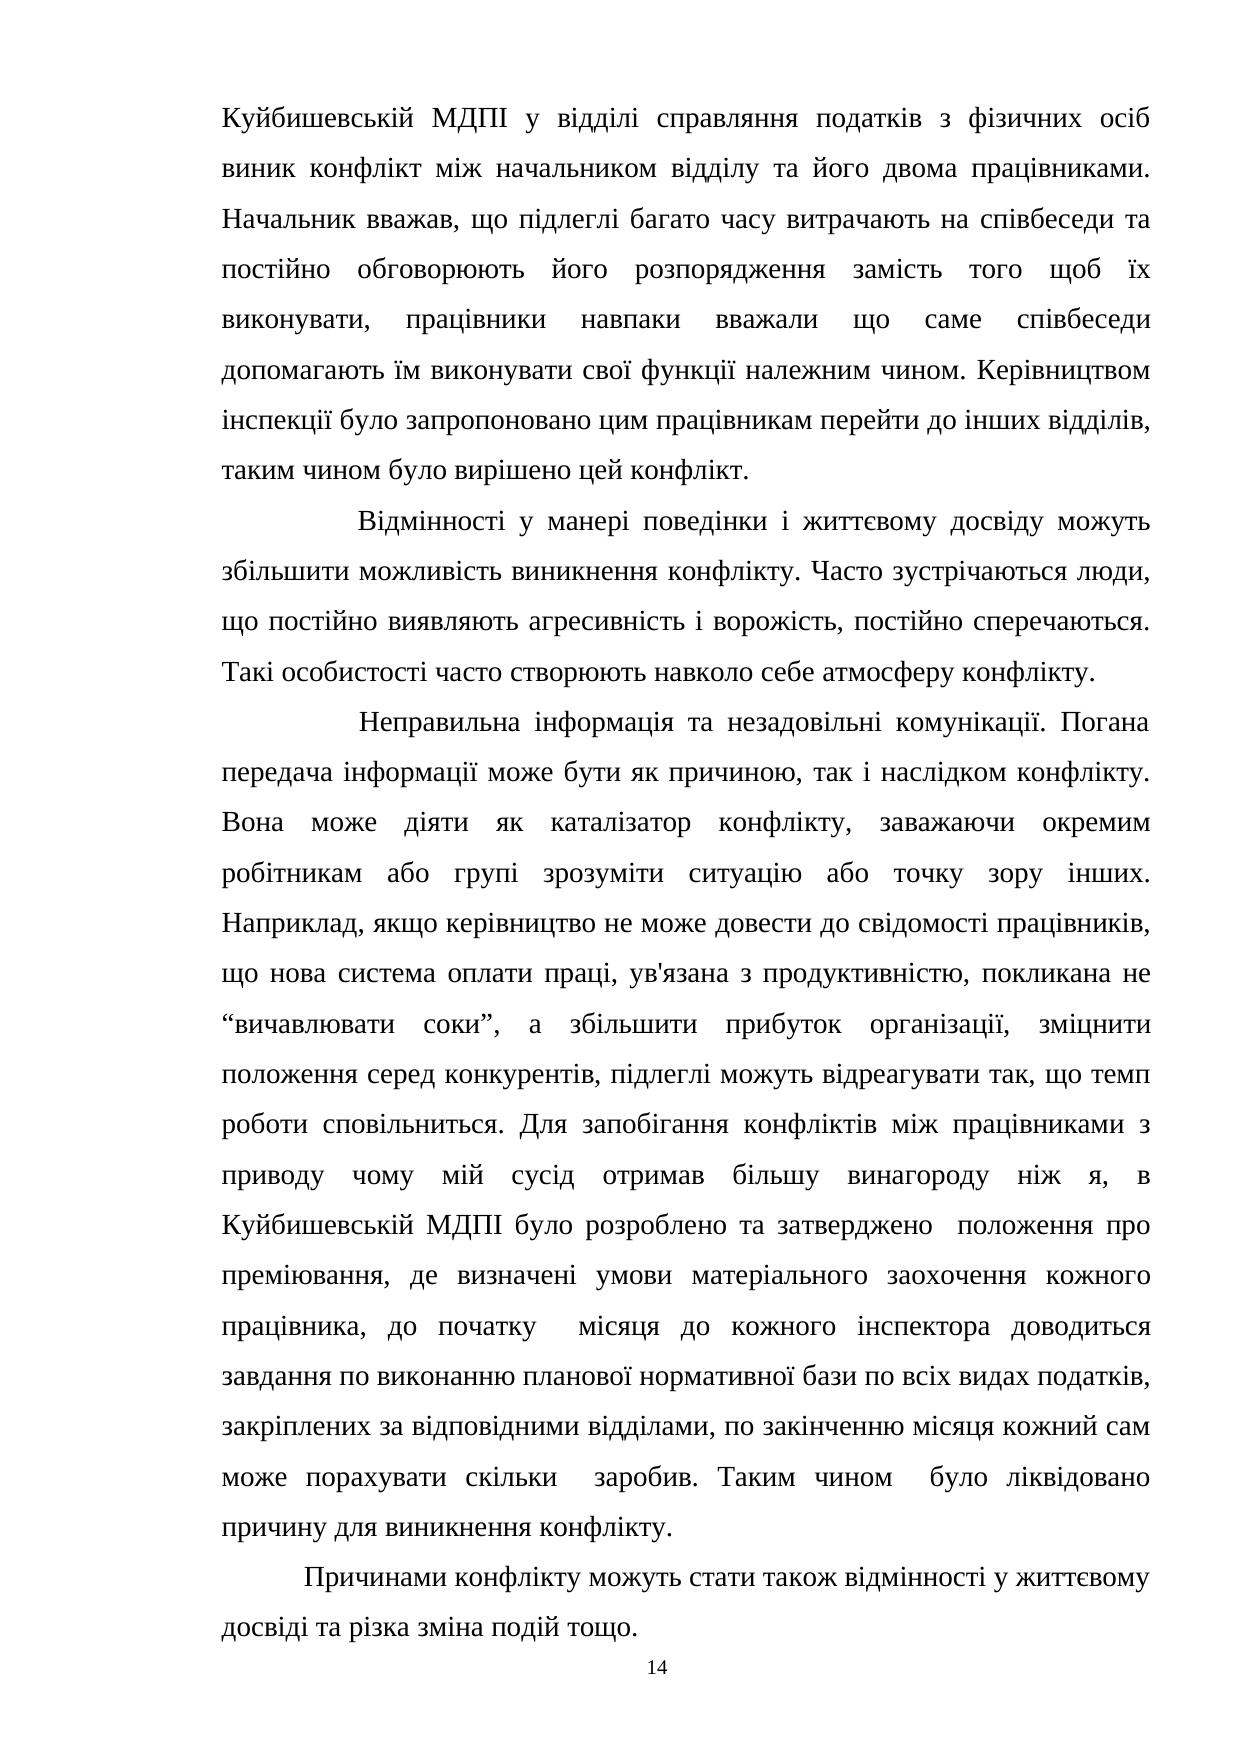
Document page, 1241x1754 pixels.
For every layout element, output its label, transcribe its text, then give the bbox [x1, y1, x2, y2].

text Неправильна інформація та незадовільні комунікації. Погана передача інформації може бути як причиною, так і наслідком конфлікту. Вона може діяти як каталізатор конфлікту, заважаючи окремим робітникам або групі зрозуміти ситуацію або точку зору інших. Наприклад, якщо керівництво не може довести до свідомості працівників, що нова система оплати праці, ув'язана з продуктивністю, покликана не “вичавлювати соки”, а збільшити прибуток організації, зміцнити положення серед конкурентів, підлеглі можуть відреагувати так, що темп роботи сповільниться. Для запобігання конфліктів між працівниками з приводу чому мій сусід отримав більшу винагороду ніж я, в Куйбишевській МДПІ було розроблено та затверджено положення про преміювання, де визначені умови матеріального заохочення кожного працівника, до початку місяця до кожного інспектора доводиться завдання по виконанню планової нормативної бази по всіх видах податків, закріплених за відповідними відділами, по закінченню місяця кожний сам може порахувати скільки заробив. Таким чином було ліквідовано причину для виникнення конфлікту. [221, 704, 1152, 1543]
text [221, 100, 1152, 486]
text Причинами конфлікту можуть стати також відмінності у життєвому досвіді та різка зміна подій тощо. [221, 1559, 1152, 1643]
text Відмінності у манері поведінки і життєвому досвіду можуть збільшити можливість виникнення конфлікту. Часто зустрічаються люди, що постійно виявляють агресивність і ворожість, постійно сперечаються. Такі особистості часто створюють навколо себе атмосферу конфлікту. [221, 503, 1152, 687]
